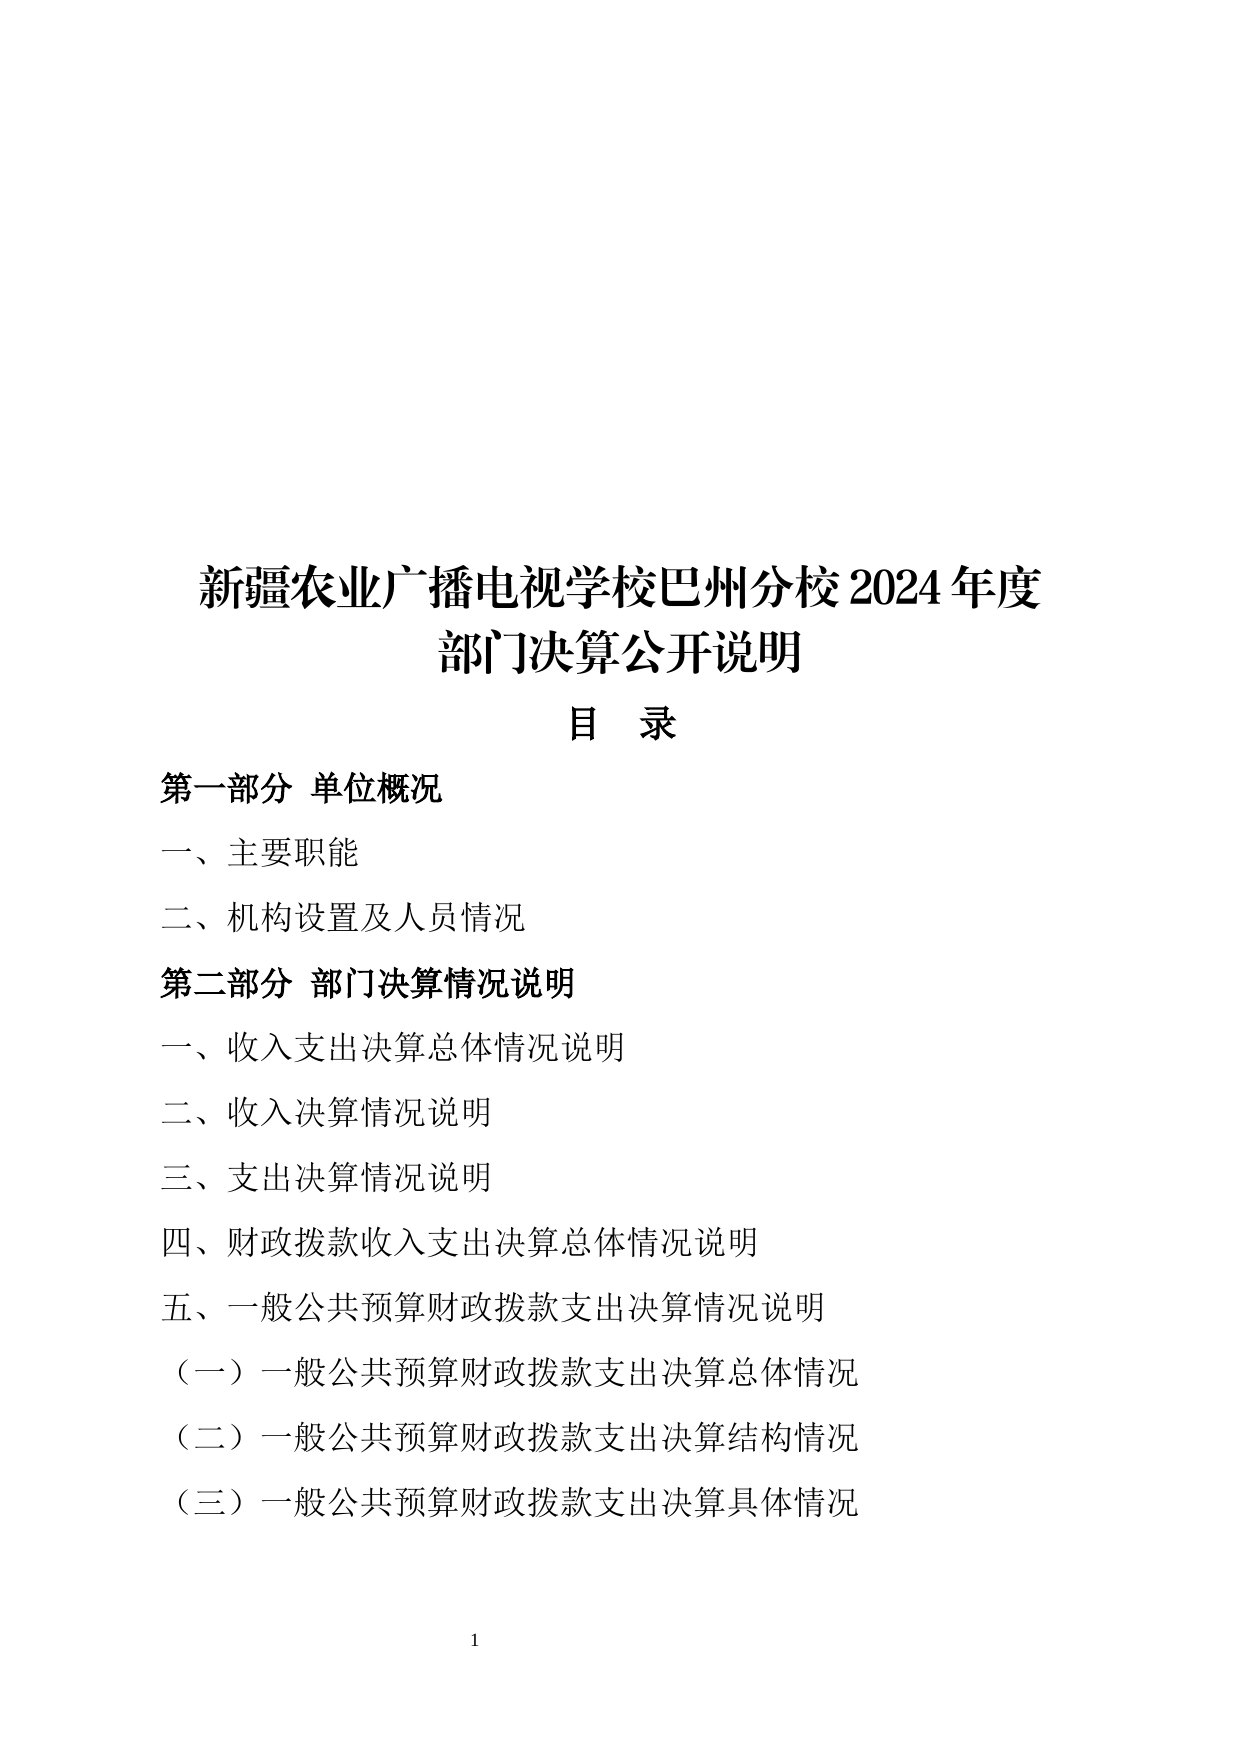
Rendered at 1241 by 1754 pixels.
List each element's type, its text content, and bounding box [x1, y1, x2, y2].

text 目 录 [159, 688, 1081, 753]
text 第二部分 部门决算情况说明 [159, 948, 1081, 1013]
text 四、财政拨款收入支出决算总体情况说明 [159, 1208, 1081, 1273]
text 部门决算公开说明 [159, 623, 1081, 688]
text 第一部分 单位概况 [159, 753, 1081, 818]
text 一、主要职能 [159, 818, 1081, 883]
text 二、收入决算情况说明 [159, 1078, 1081, 1143]
text 一、收入支出决算总体情况说明 [159, 1013, 1081, 1078]
text 二、机构设置及人员情况 [159, 883, 1081, 948]
text （一）一般公共预算财政拨款支出决算总体情况 [159, 1338, 1081, 1403]
text 五、一般公共预算财政拨款支出决算情况说明 [159, 1273, 1081, 1338]
text （二）一般公共预算财政拨款支出决算结构情况 [159, 1403, 1081, 1468]
text 三、支出决算情况说明 [159, 1143, 1081, 1208]
text 新疆农业广播电视学校巴州分校2024年度 [159, 558, 1081, 623]
text （三）一般公共预算财政拨款支出决算具体情况 [159, 1468, 1081, 1533]
